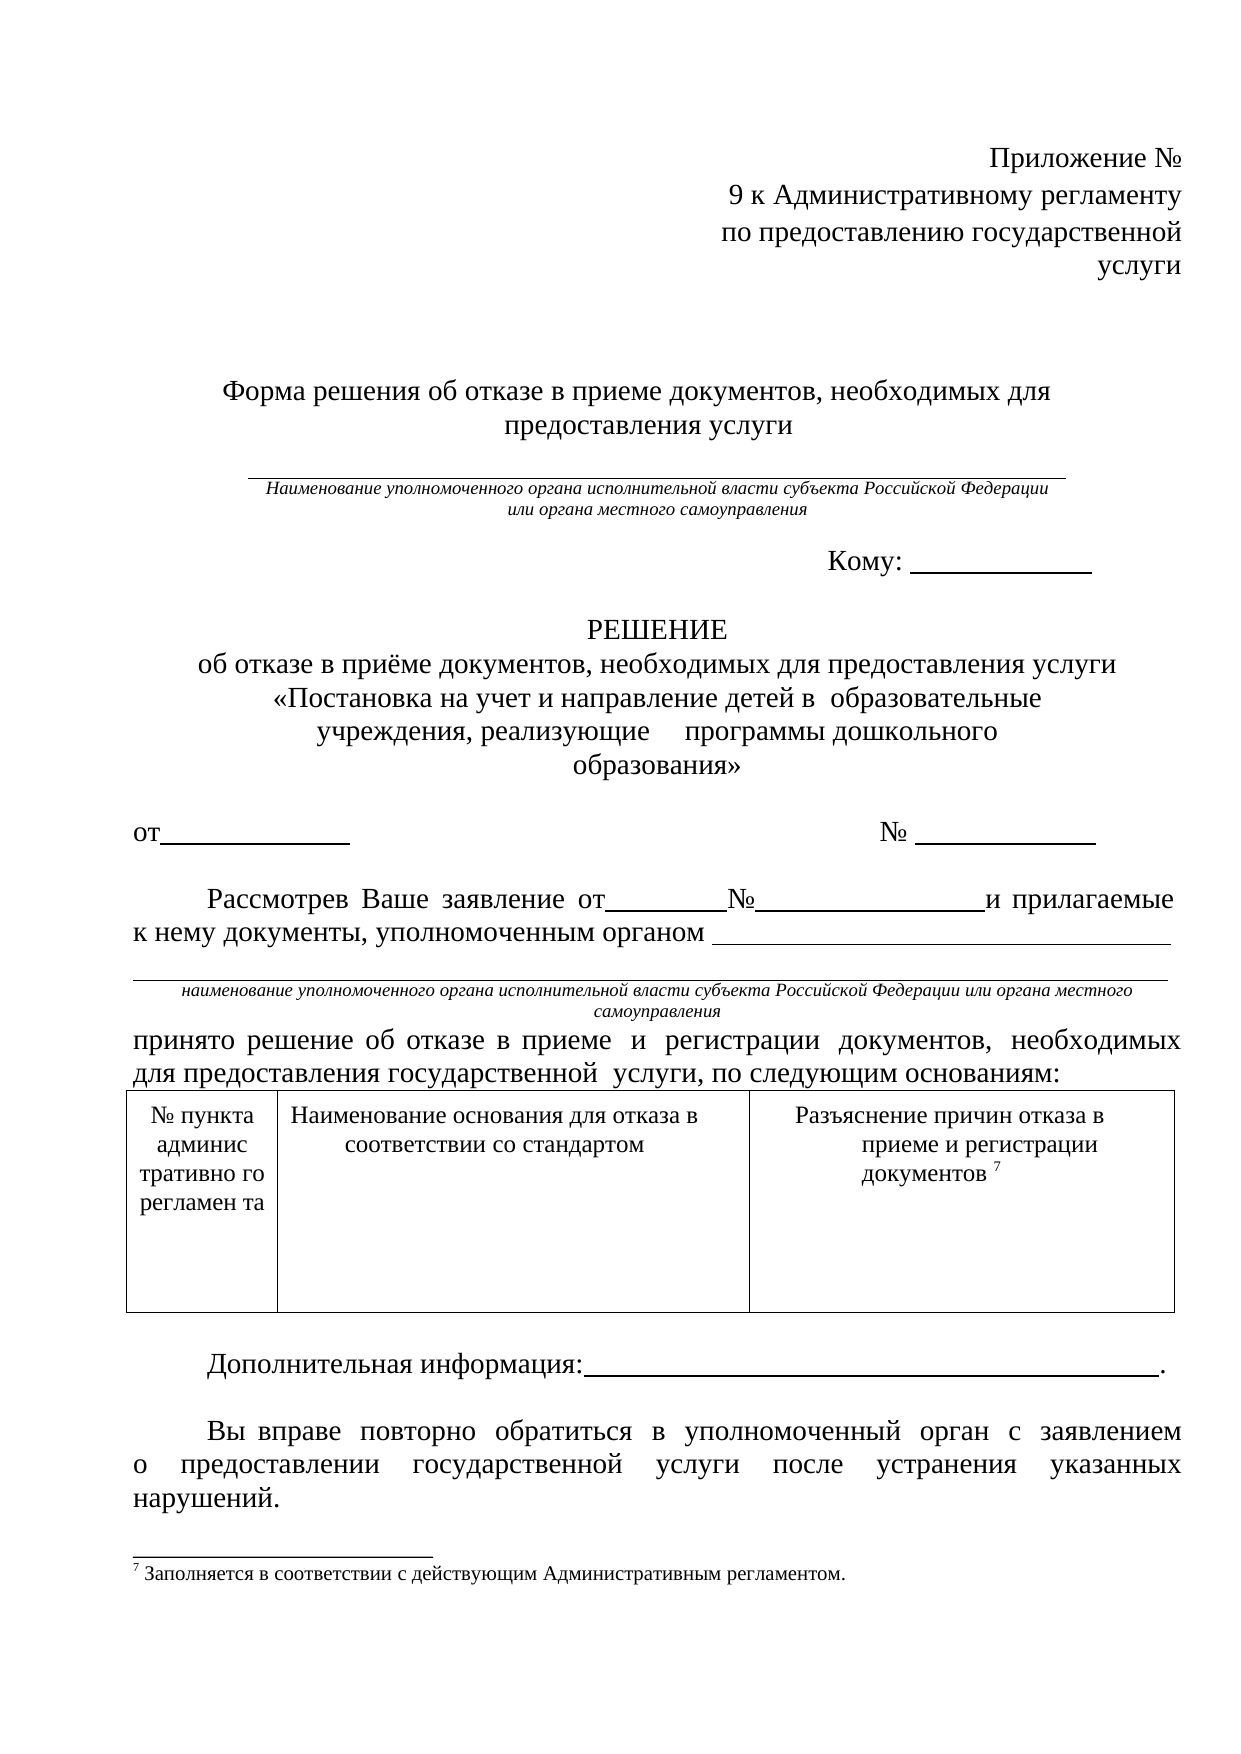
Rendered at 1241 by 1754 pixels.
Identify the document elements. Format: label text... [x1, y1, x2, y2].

subtitle «Постановка на учет и направление детей в образовательные учреждения, реализующие программы дошкольного образования» [235, 680, 1079, 781]
text от № [133, 814, 1217, 847]
table_header № пункта админис тративно го регламен та [127, 1091, 277, 1312]
text самоуправления [134, 1001, 1180, 1022]
text принято решение об отказе в приеме и регистрации документов, необходимых для предоставления государственной услуги, по следующим основаниям: [133, 1022, 1182, 1089]
text Вы вправе повторно обратиться в уполномоченный орган с заявлением о предоставлении государственной услуги после устранения указанных нарушений. [133, 1413, 1182, 1514]
subtitle Форма решения об отказе в приеме документов, необходимых для предоставления услуги [222, 373, 1217, 440]
text наименование уполномоченного органа исполнительной власти субъекта Российской Федерации или органа местного [134, 976, 1180, 1000]
table_header Наименование основания для отказа в соответствии со стандартом [278, 1091, 749, 1312]
text услуги [133, 251, 1181, 281]
text об отказе в приёме документов, необходимых для предоставления услуги [133, 646, 1180, 679]
text Дополнительная информация: . [207, 1346, 1217, 1379]
text Кому: [827, 543, 1217, 577]
text Приложение № 9 к Административному регламенту по предоставлению государственной [721, 140, 1182, 248]
text 7 Заполняется в соответствии с действующим Административным регламентом. [133, 1560, 1217, 1584]
text Рассмотрев Ваше заявление от № и прилагаемые к нему документы, уполномоченным органом [133, 881, 1179, 948]
text РЕШЕНИЕ [134, 612, 1180, 646]
text Наименование уполномоченного органа исполнительной власти субъекта Российской Федерации [134, 474, 1180, 498]
text или органа местного самоуправления [134, 498, 1180, 519]
table_header Разъяснение причин отказа в приеме и регистрации документов 7 [750, 1091, 1174, 1312]
